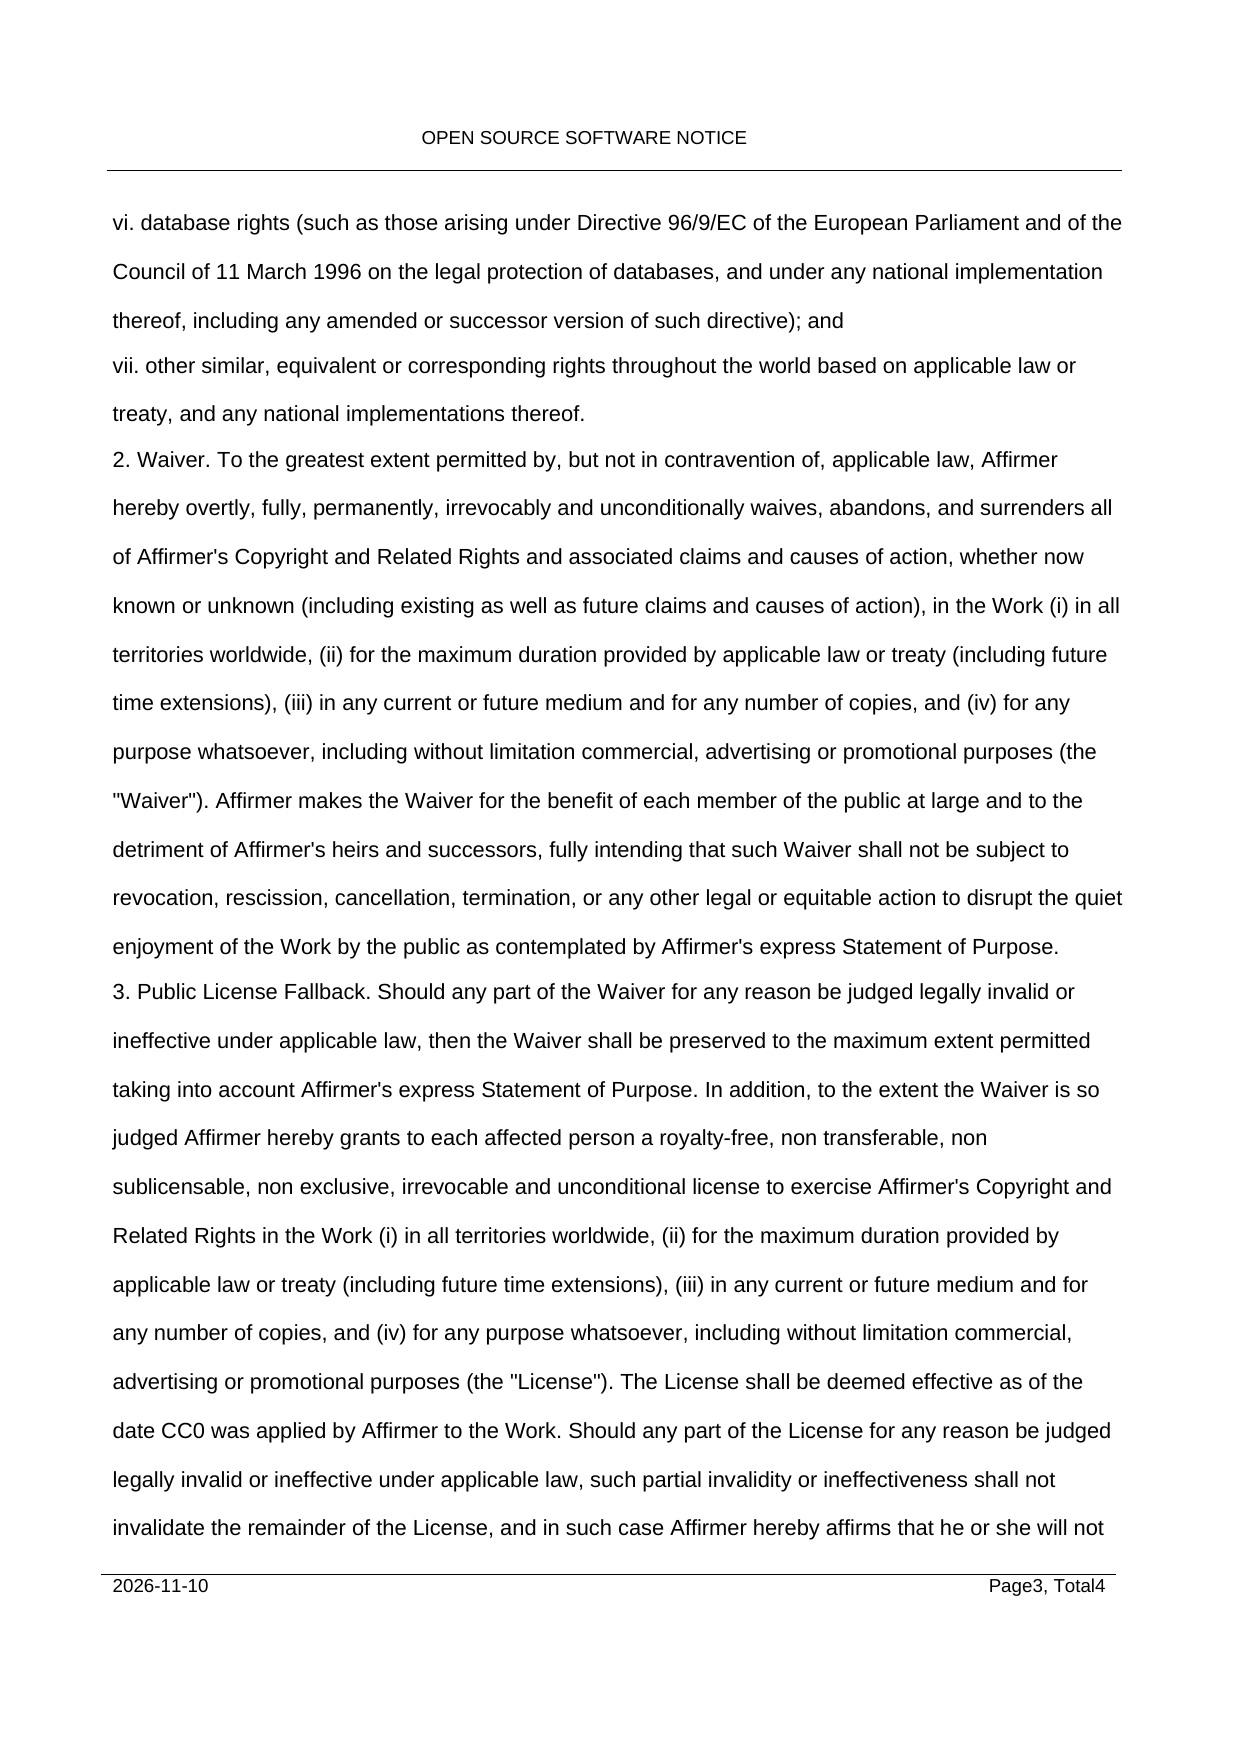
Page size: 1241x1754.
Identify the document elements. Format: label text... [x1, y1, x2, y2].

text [112, 975, 1128, 1544]
text 2. Waiver. To the greatest extent permitted by, but not in contravention of, applicable law, Affirmer hereby overtly, fully, permanently, irrevocably and unconditionally waives, abandons, and surrenders all of Affirmer's Copyright and Related Rights and associated claims and causes of action, whether now known or unknown (including existing as well as future claims and causes of action), in the Work (i) in all territories worldwide, (ii) for the maximum duration provided by applicable law or treaty (including future time extensions), (iii) in any current or future medium and for any number of copies, and (iv) for any purpose whatsoever, including without limitation commercial, advertising or promotional purposes (the "Waiver"). Affirmer makes the Waiver for the benefit of each member of the public at large and to the detriment of Affirmer's heirs and successors, fully intending that such Waiver shall not be subject to revocation, rescission, cancellation, termination, or any other legal or equitable action to disrupt the quiet enjoyment of the Work by the public as contemplated by Affirmer's express Statement of Purpose. [112, 443, 1128, 963]
text vi. database rights (such as those arising under Directive 96/9/EC of the European Parliament and of the Council of 11 March 1996 on the legal protection of databases, and under any national implementation thereof, including any amended or successor version of such directive); and [112, 206, 1128, 336]
text vii. other similar, equivalent or corresponding rights throughout the world based on applicable law or treaty, and any national implementations thereof. [112, 349, 1128, 430]
